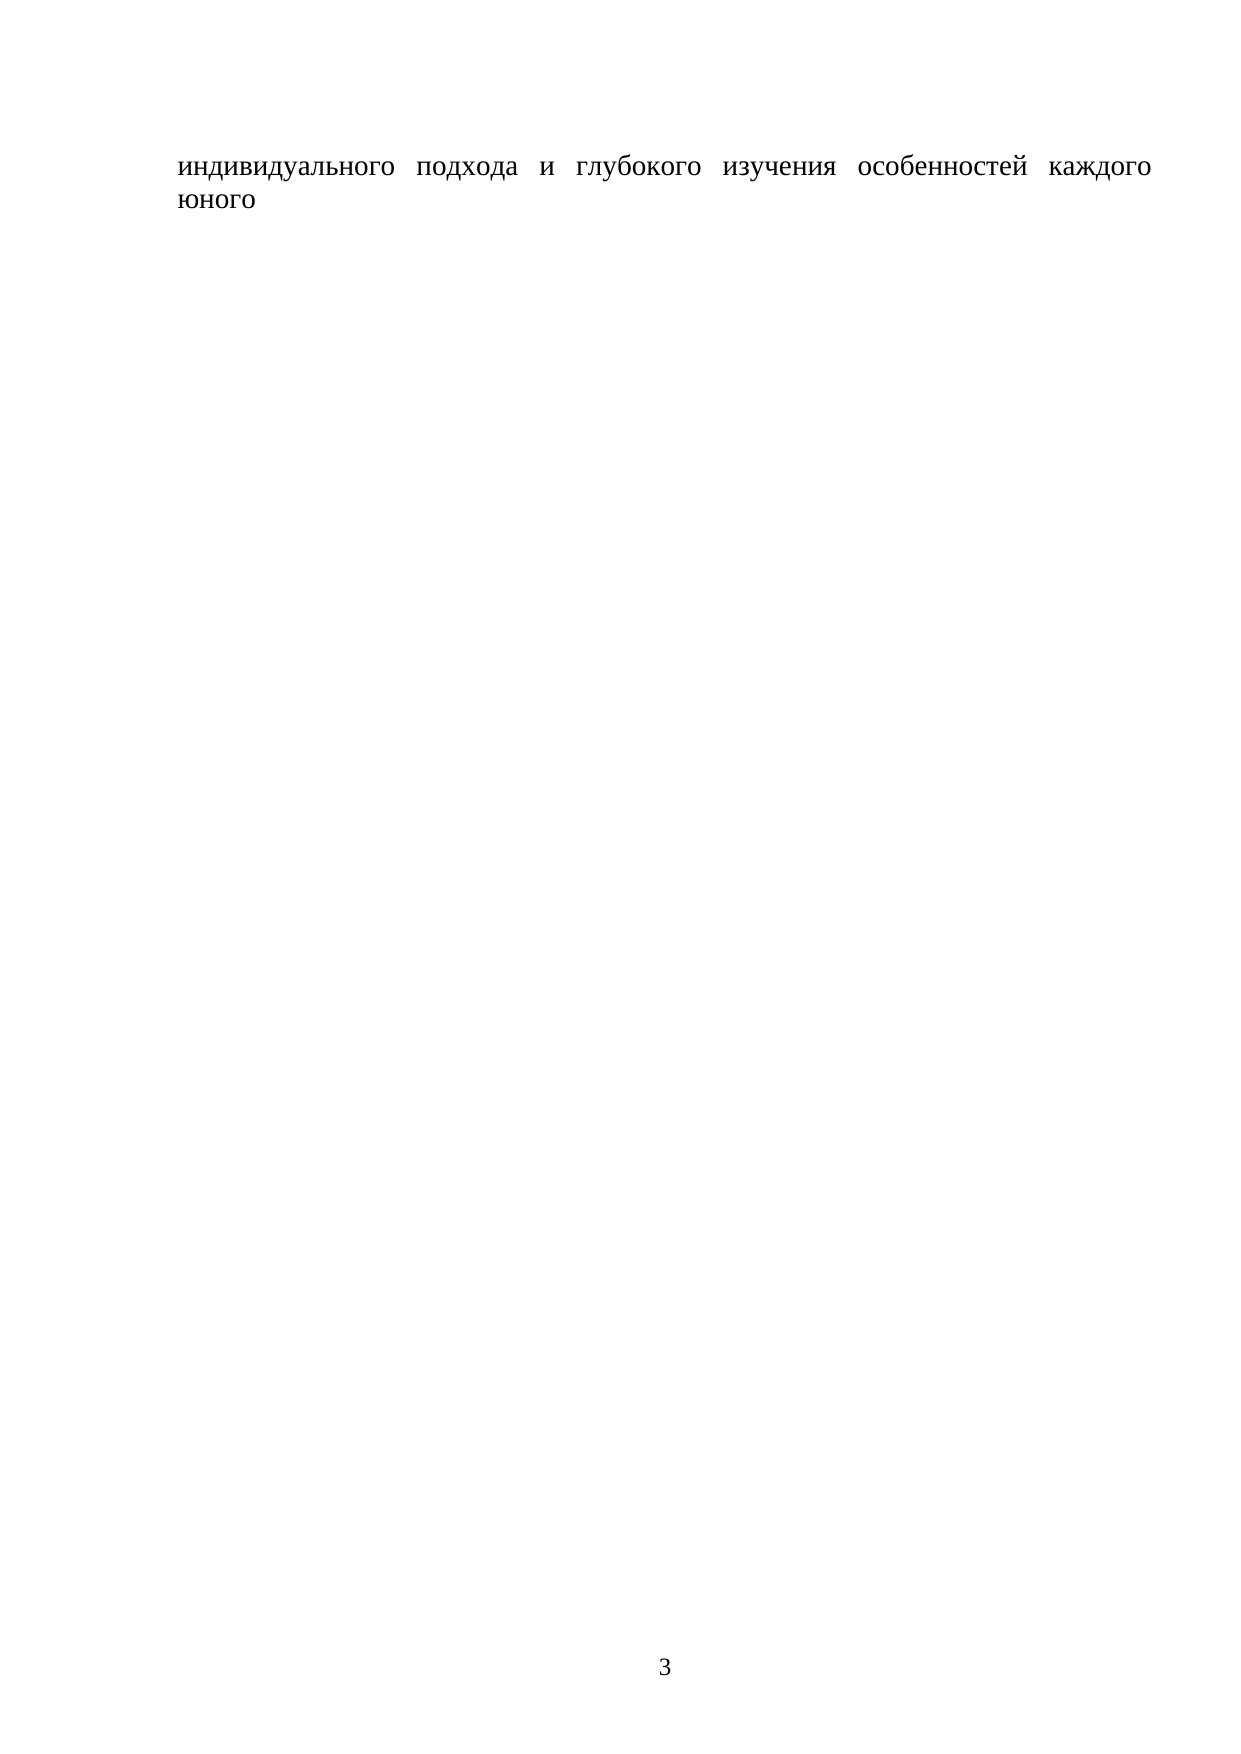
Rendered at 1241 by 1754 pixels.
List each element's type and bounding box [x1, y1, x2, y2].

list [177, 148, 1152, 215]
